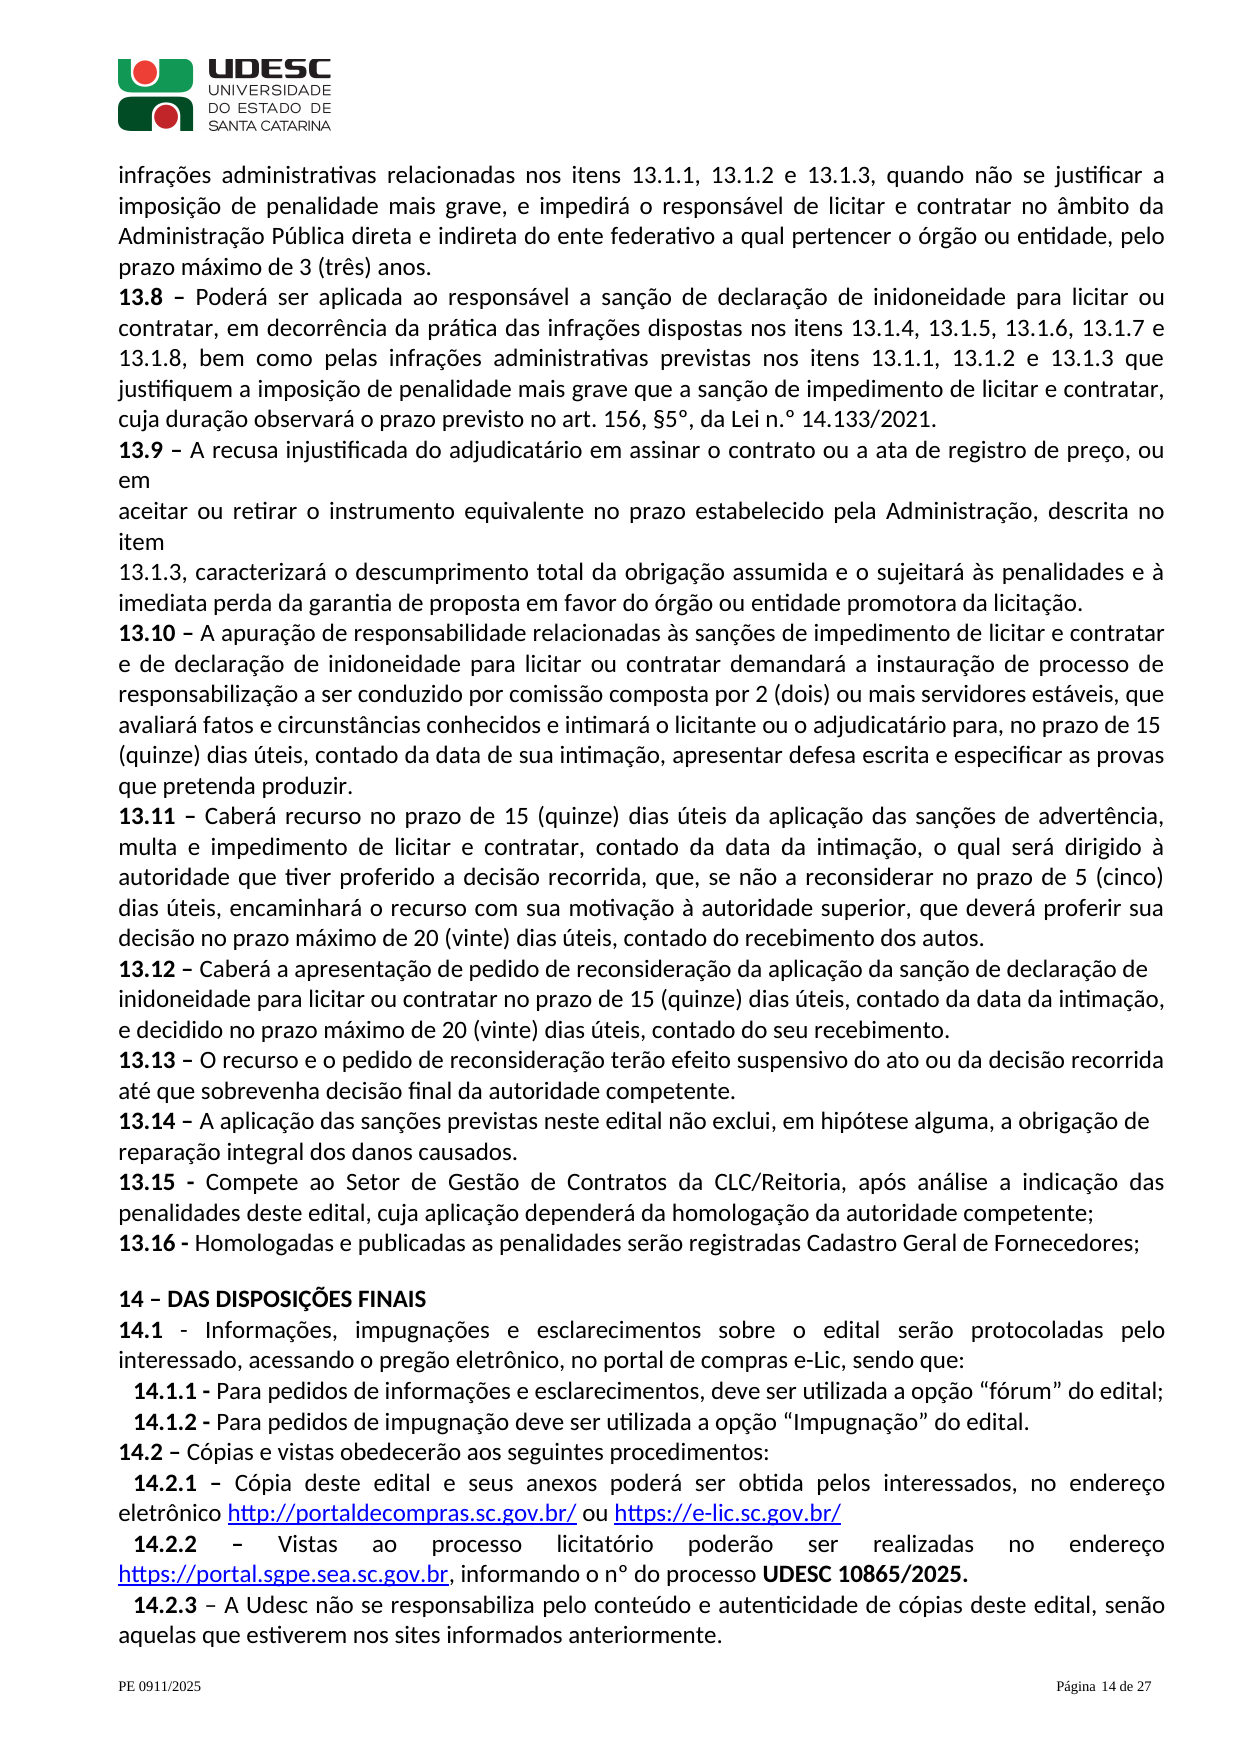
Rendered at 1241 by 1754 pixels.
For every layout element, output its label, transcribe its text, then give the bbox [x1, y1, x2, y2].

text 13.15 - Compete ao Setor de Gestão de Contratos da CLC/Reitoria, após análise a indicação das penalidades deste edital, cuja aplicação dependerá da homologação da autoridade competente; [118, 1167, 1166, 1228]
text 13.10 – A apuração de responsabilidade relacionadas às sanções de impedimento de licitar e contratar e de declaração de inidoneidade para licitar ou contratar demandará a instauração de processo de responsabilização a ser conduzido por comissão composta por 2 (dois) ou mais servidores estáveis, que [118, 617, 1166, 709]
text reparação integral dos danos causados. [118, 1136, 1166, 1167]
text 13.11 – Caberá recurso no prazo de 15 (quinze) dias úteis da aplicação das sanções de advertência, multa e impedimento de licitar e contratar, contado da data da intimação, o qual será dirigido à autoridade que tiver proferido a decisão recorrida, que, se não a reconsiderar no prazo de 5 (cinco) dias úteis, encaminhará o recurso com sua motivação à autoridade superior, que deverá proferir sua decisão no prazo máximo de 20 (vinte) dias úteis, contado do recebimento dos autos. [118, 800, 1166, 953]
text 13.1.3, caracterizará o descumprimento total da obrigação assumida e o sujeitará às penalidades e à imediata perda da garantia de proposta em favor do órgão ou entidade promotora da licitação. [118, 556, 1166, 617]
text aceitar ou retirar o instrumento equivalente no prazo estabelecido pela Administração, descrita no item [118, 495, 1166, 556]
text 14.2.1 – Cópia deste edital e seus anexos poderá ser obtida pelos interessados, no endereço eletrônico http://portaldecompras.sc.gov.br/ ou https://e-lic.sc.gov.br/ [118, 1467, 1166, 1528]
text 13.12 – Caberá a apresentação de pedido de reconsideração da aplicação da sanção de declaração de [118, 953, 1166, 983]
text inidoneidade para licitar ou contratar no prazo de 15 (quinze) dias úteis, contado da data da intimação, e decidido no prazo máximo de 20 (vinte) dias úteis, contado do seu recebimento. [118, 983, 1166, 1044]
picture [118, 59, 331, 131]
text 14.2 – Cópias e vistas obedecerão aos seguintes procedimentos: [118, 1436, 1166, 1467]
text (quinze) dias úteis, contado da data de sua intimação, apresentar defesa escrita e especificar as provas que pretenda produzir. [118, 739, 1166, 800]
text 14.1.2 - Para pedidos de impugnação deve ser utilizada a opção “Impugnação” do edital. [118, 1406, 1166, 1436]
text 14.2.2 – Vistas ao processo licitatório poderão ser realizadas no endereço https://portal.sgpe.sea.sc.gov.br, informando o nº do processo UDESC 10865/2025. [118, 1528, 1166, 1589]
text 14.2.3 – A Udesc não se responsabiliza pelo conteúdo e autenticidade de cópias deste edital, senão aquelas que estiverem nos sites informados anteriormente. [118, 1589, 1166, 1650]
text 13.16 - Homologadas e publicadas as penalidades serão registradas Cadastro Geral de Fornecedores; [118, 1228, 1166, 1258]
text 14 – DAS DISPOSIÇÕES FINAIS [118, 1283, 1166, 1314]
text 13.14 – A aplicação das sanções previstas neste edital não exclui, em hipótese alguma, a obrigação de [118, 1106, 1166, 1136]
text avaliará fatos e circunstâncias conhecidos e intimará o licitante ou o adjudicatário para, no prazo de 15 [118, 709, 1166, 739]
text 13.8 – Poderá ser aplicada ao responsável a sanção de declaração de inidoneidade para licitar ou contratar, em decorrência da prática das infrações dispostas nos itens 13.1.4, 13.1.5, 13.1.6, 13.1.7 e 13.1.8, bem como pelas infrações administrativas previstas nos itens 13.1.1, 13.1.2 e 13.1.3 que justifiquem a imposição de penalidade mais grave que a sanção de impedimento de licitar e contratar, cuja duração observará o prazo previsto no art. 156, §5º, da Lei n.º 14.133/2021. [118, 281, 1166, 434]
text 14.1 - Informações, impugnações e esclarecimentos sobre o edital serão protocoladas pelo interessado, acessando o pregão eletrônico, no portal de compras e-Lic, sendo que: [118, 1314, 1166, 1375]
text infrações administrativas relacionadas nos itens 13.1.1, 13.1.2 e 13.1.3, quando não se justificar a imposição de penalidade mais grave, e impedirá o responsável de licitar e contratar no âmbito da Administração Pública direta e indireta do ente federativo a qual pertencer o órgão ou entidade, pelo prazo máximo de 3 (três) anos. [118, 159, 1166, 281]
text 13.13 – O recurso e o pedido de reconsideração terão efeito suspensivo do ato ou da decisão recorrida até que sobrevenha decisão final da autoridade competente. [118, 1044, 1166, 1106]
text 14.1.1 - Para pedidos de informações e esclarecimentos, deve ser utilizada a opção “fórum” do edital; [118, 1375, 1166, 1406]
text 13.9 – A recusa injustificada do adjudicatário em assinar o contrato ou a ata de registro de preço, ou em [118, 434, 1166, 495]
